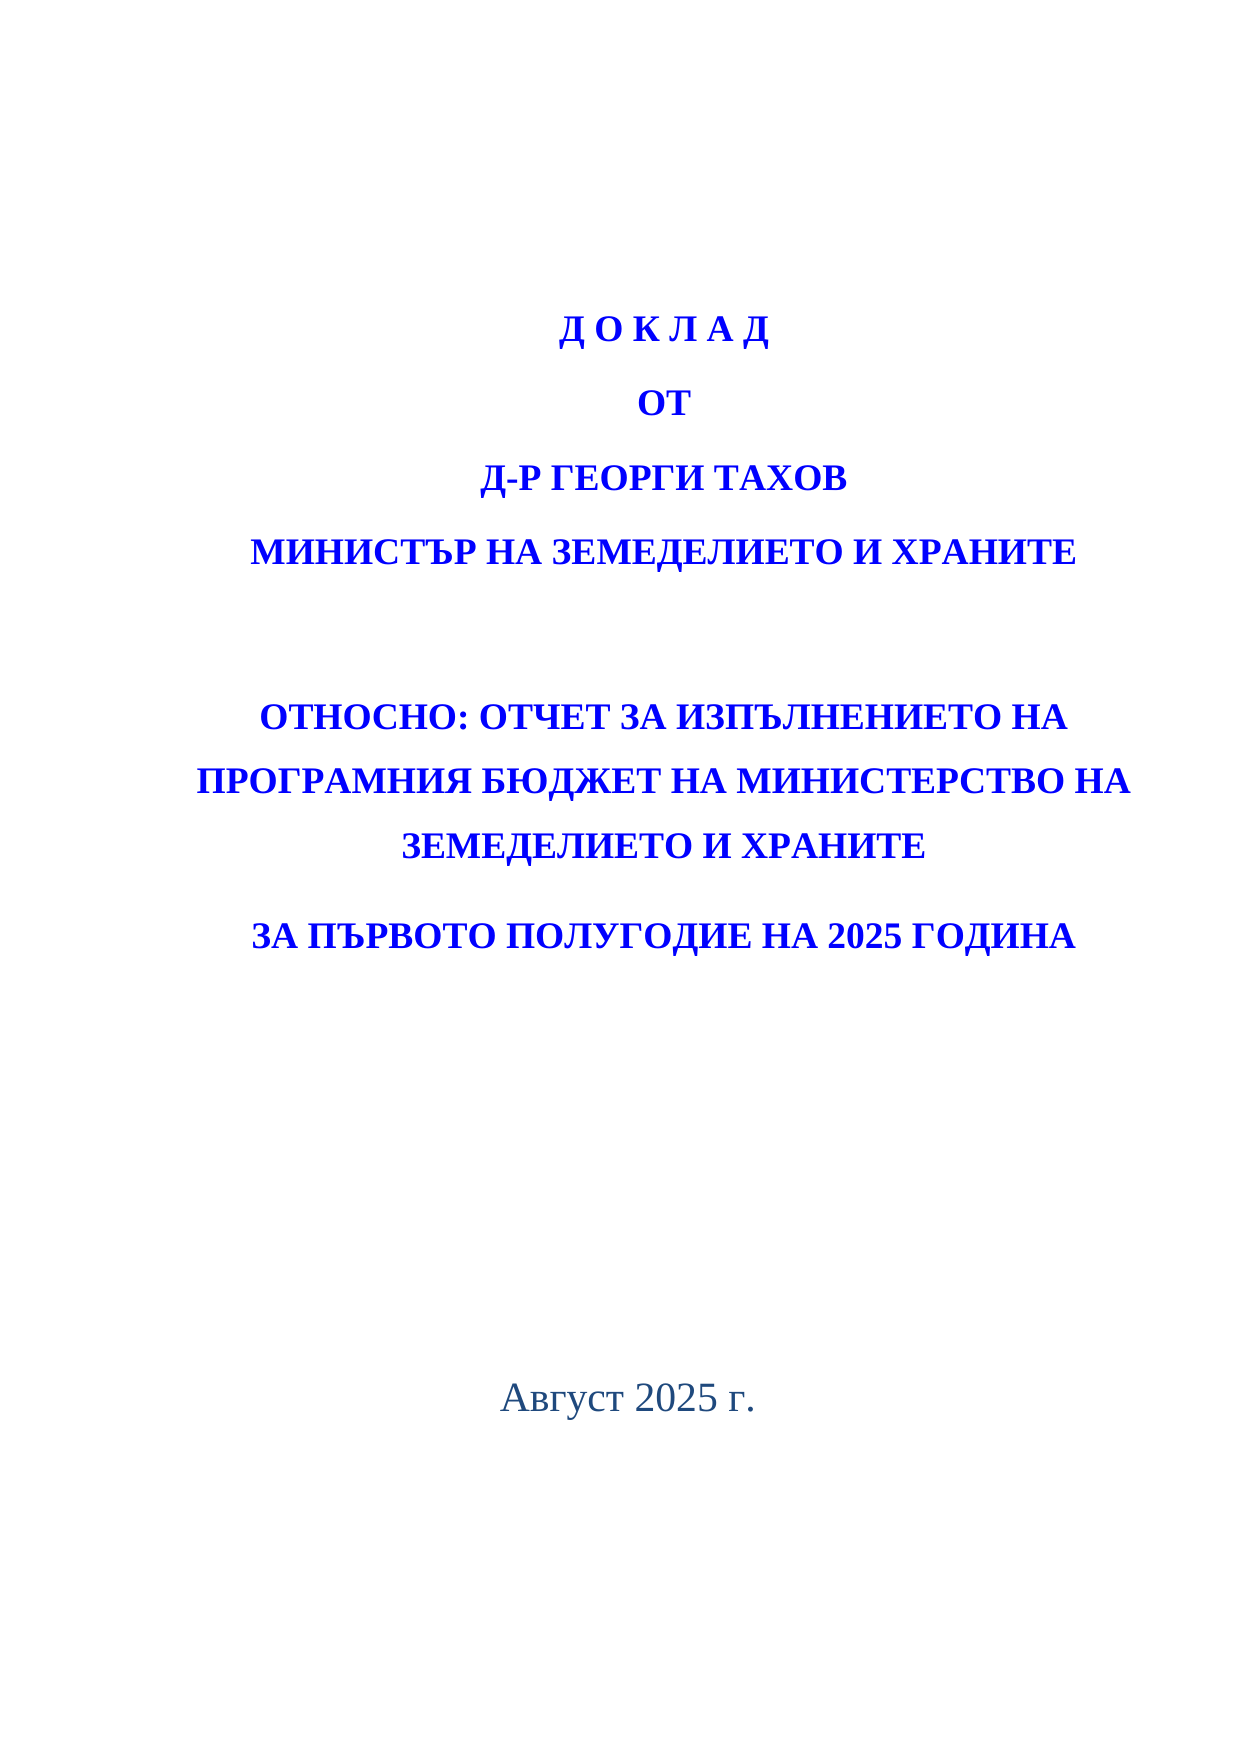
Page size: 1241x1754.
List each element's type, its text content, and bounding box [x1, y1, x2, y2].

text ОТНОСНО: ОТЧЕТ ЗА ИЗПЪЛНЕНИЕТО НА ПРОГРАМНИЯ БЮДЖЕТ НА МИНИСТЕРСТВО НА ЗЕМЕДЕЛИЕТО и храните [148, 694, 1180, 867]
text МИНИСТЪР НА ЗЕМЕДЕЛИЕТО И ХРАНИТЕ [148, 530, 1180, 573]
text Д О К Л А Д [148, 306, 1180, 349]
text Август 2025 г. [148, 1372, 1107, 1420]
text ЗА ПЪРВОто ПОЛуГОДИЕ НА 2025 година [148, 913, 1180, 956]
text Д-Р ГЕОРГИ ТАХОВ [148, 455, 1180, 498]
text ОТ [148, 381, 1180, 424]
